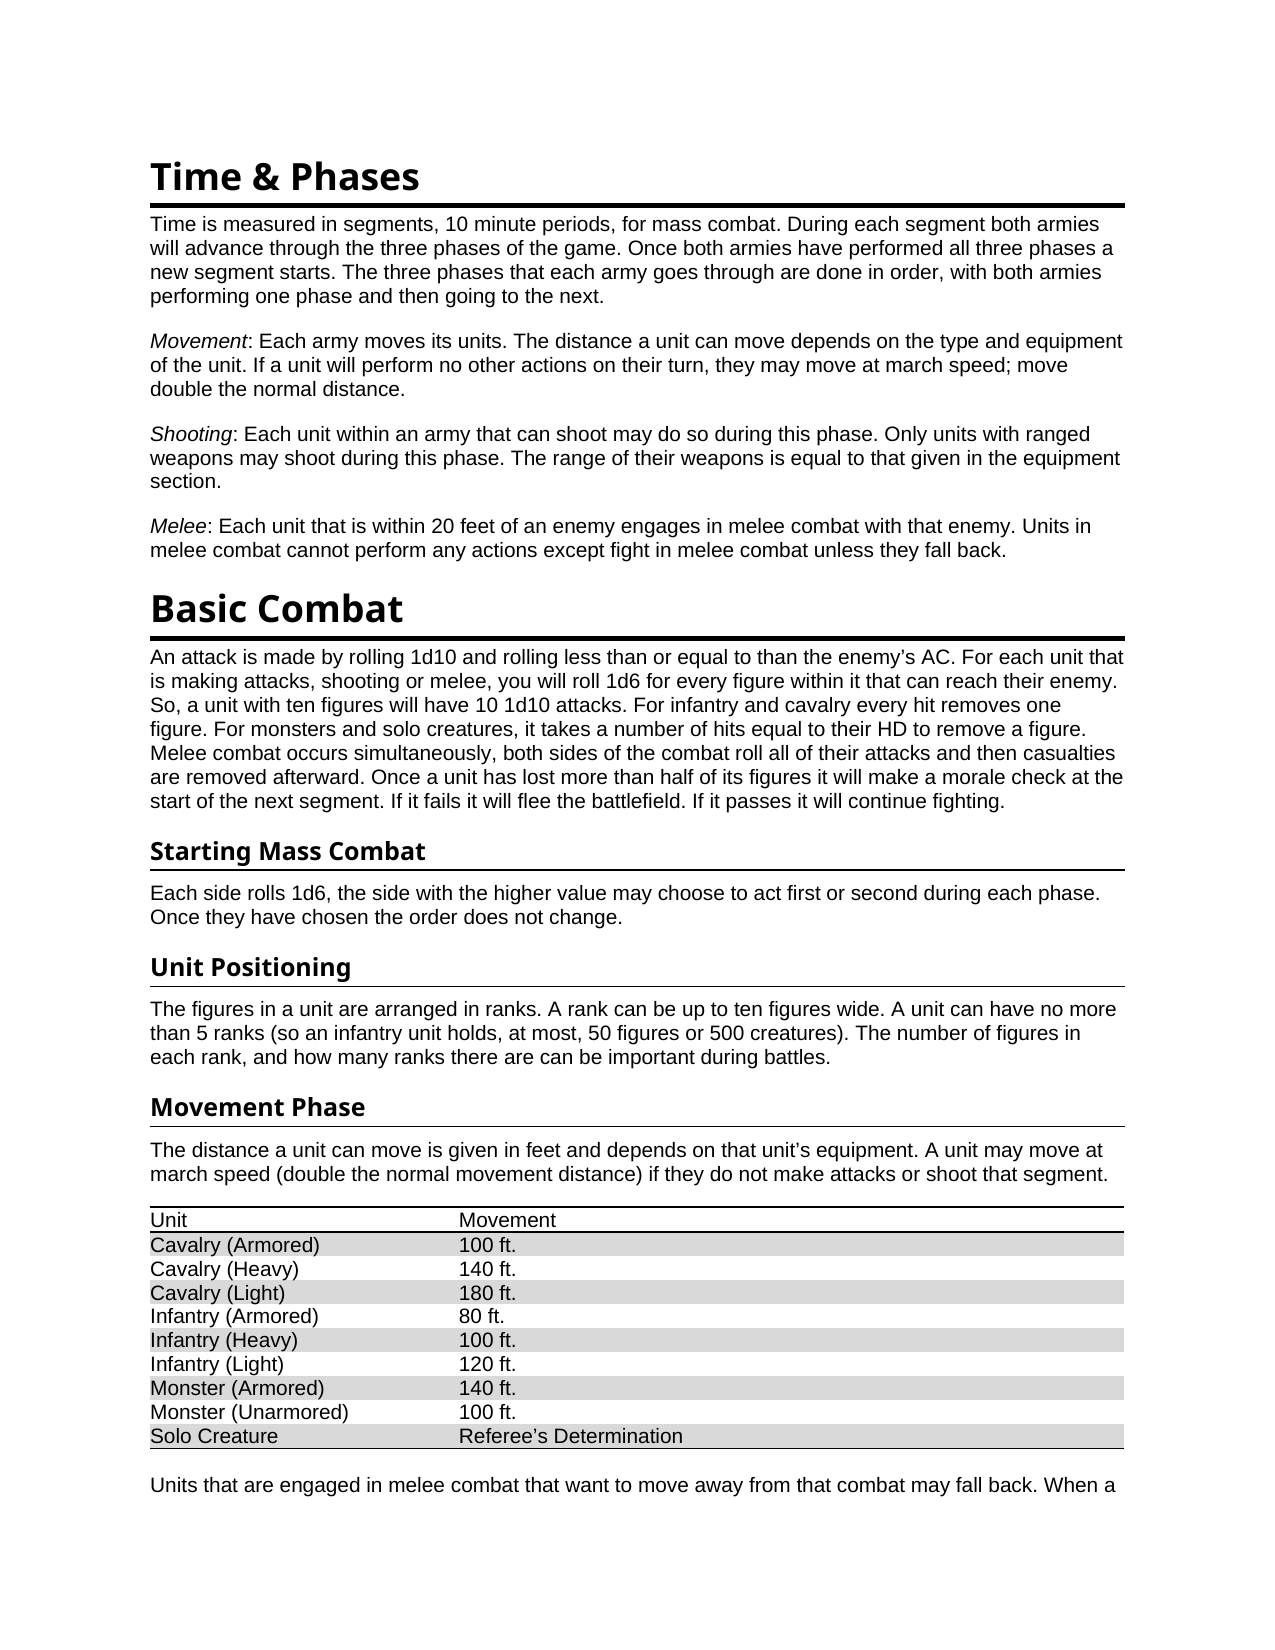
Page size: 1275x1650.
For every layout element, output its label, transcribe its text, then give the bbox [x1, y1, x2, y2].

subtitle Basic Combat [150, 583, 1125, 636]
subtitle Movement Phase [150, 1090, 1125, 1126]
text An attack is made by rolling 1d10 and rolling less than or equal to than the enemy’s AC. For each unit that is making attacks, shooting or melee, you will roll 1d6 for every figure within it that can reach their enemy. So, a unit with ten figures will have 10 1d10 attacks. For infantry and cavalry every hit removes one figure. For monsters and solo creatures, it takes a number of hits equal to their HD to remove a figure. Melee combat occurs simultaneously, both sides of the combat roll all of their attacks and then casualties are removed afterward. Once a unit has lost more than half of its figures it will make a morale check at the start of the next segment. If it fails it will flee the battlefield. If it passes it will continue fighting. [150, 645, 1125, 812]
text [150, 1449, 1125, 1497]
subtitle Unit Positioning [150, 950, 1125, 986]
subtitle Time & Phases [150, 150, 1125, 203]
text The figures in a unit are arranged in ranks. A rank can be up to ten figures wide. A unit can have no more than 5 ranks (so an infantry unit holds, at most, 50 figures or 500 creatures). The number of figures in each rank, and how many ranks there are can be important during battles. [150, 997, 1125, 1069]
text Melee: Each unit that is within 20 feet of an enemy engages in melee combat with that enemy. Units in melee combat cannot perform any actions except fight in melee combat unless they fall back. [150, 514, 1125, 562]
text Time is measured in segments, 10 minute periods, for mass combat. During each segment both armies will advance through the three phases of the game. Once both armies have performed all three phases a new segment starts. The three phases that each army goes through are done in order, with both armies performing one phase and then going to the next. [150, 212, 1125, 308]
subtitle Starting Mass Combat [150, 833, 1125, 869]
text The distance a unit can move is given in feet and depends on that unit’s equipment. A unit may move at march speed (double the normal movement distance) if they do not make attacks or shoot that segment. [150, 1138, 1125, 1186]
text Movement: Each army moves its units. The distance a unit can move depends on the type and equipment of the unit. If a unit will perform no other actions on their turn, they may move at march speed; move double the normal distance. [150, 329, 1125, 401]
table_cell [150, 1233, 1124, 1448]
text Each side rolls 1d6, the side with the higher value may choose to act first or second during each phase. Once they have chosen the order does not change. [150, 881, 1125, 929]
text Shooting: Each unit within an army that can shoot may do so during this phase. Only units with ranged weapons may shoot during this phase. The range of their weapons is equal to that given in the equipment section. [150, 421, 1125, 493]
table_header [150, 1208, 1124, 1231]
